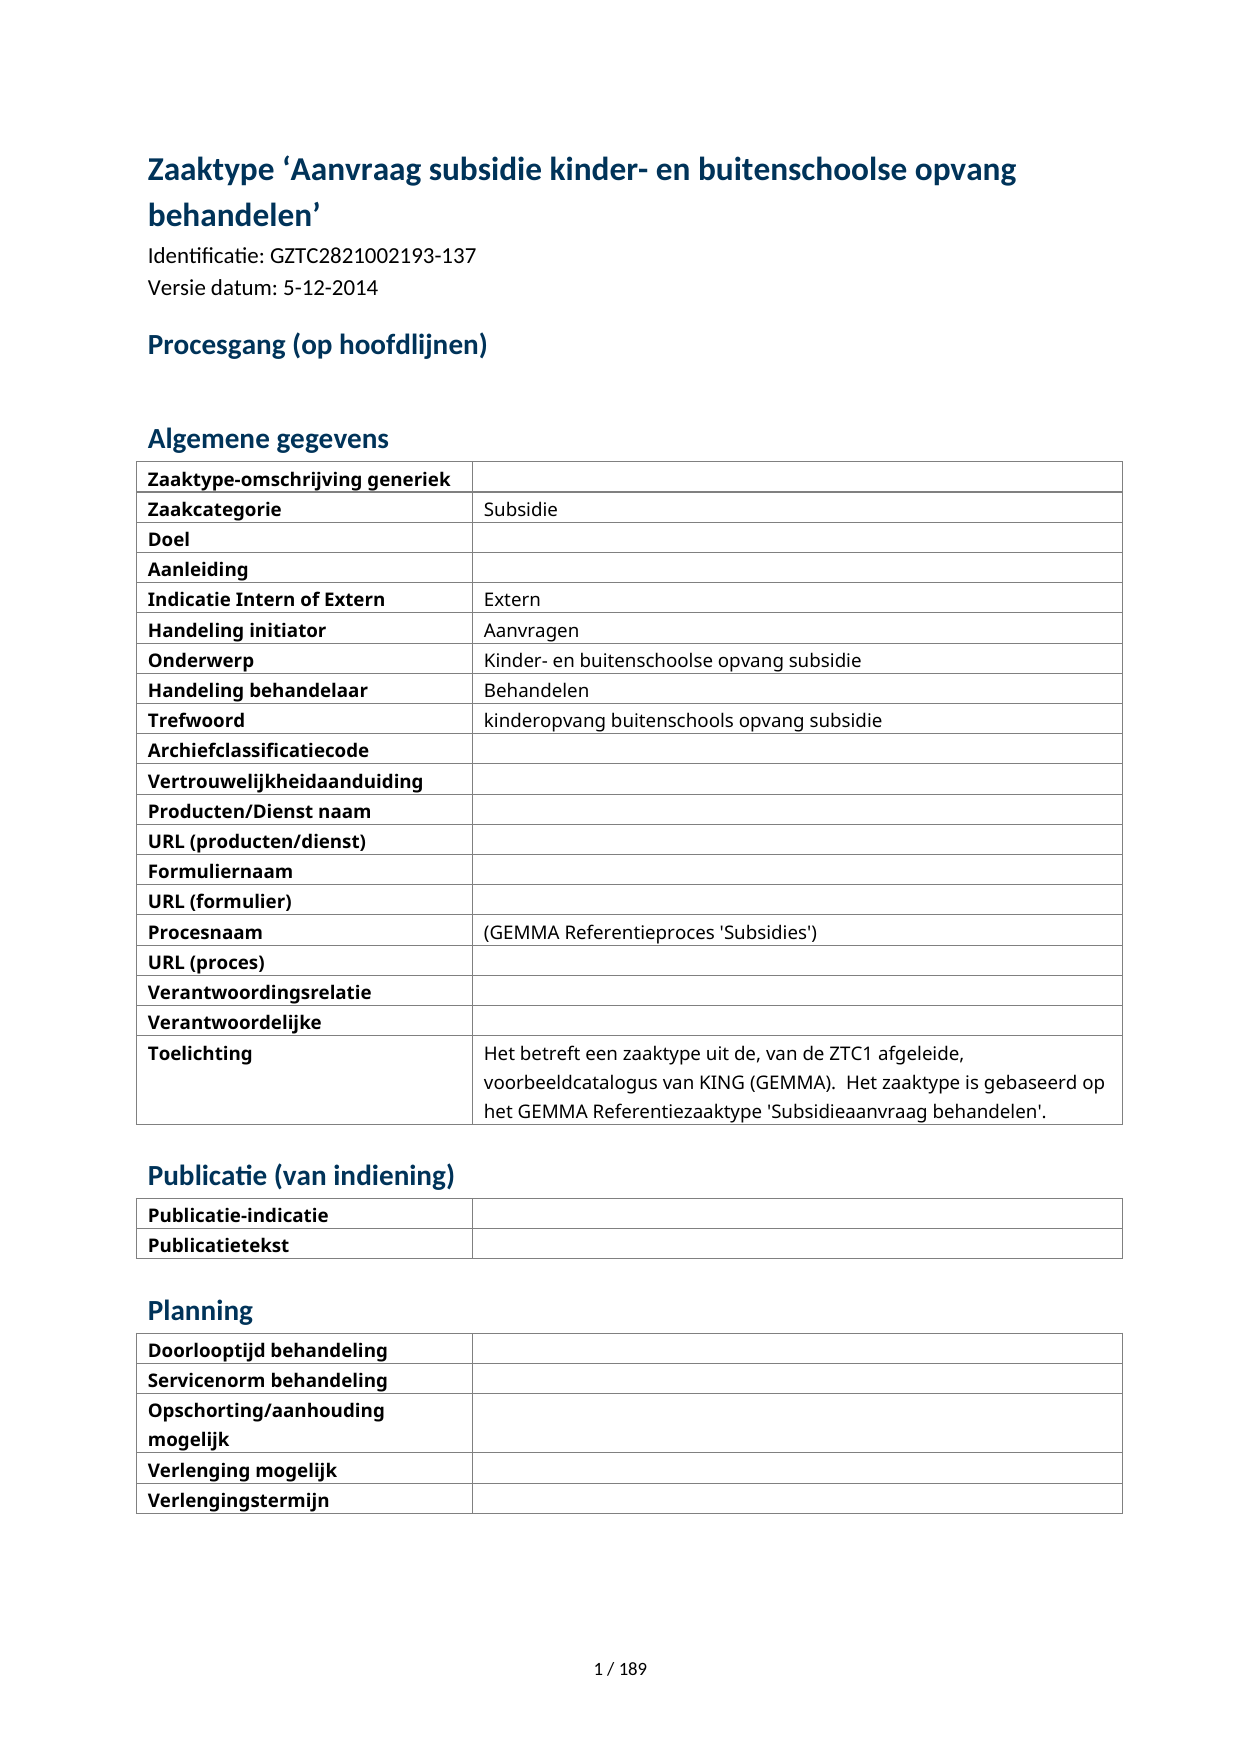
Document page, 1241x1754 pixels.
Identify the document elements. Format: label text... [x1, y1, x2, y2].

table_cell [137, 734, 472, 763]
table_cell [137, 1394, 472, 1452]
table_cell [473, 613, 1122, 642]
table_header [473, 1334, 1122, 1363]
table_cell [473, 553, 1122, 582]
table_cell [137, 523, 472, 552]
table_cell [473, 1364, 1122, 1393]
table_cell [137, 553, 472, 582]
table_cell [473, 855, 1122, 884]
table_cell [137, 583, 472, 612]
text <br />Publicatie (van indiening) [148, 1157, 1093, 1193]
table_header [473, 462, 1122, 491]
text Identificatie: GZTC2821002193-137 [148, 241, 1093, 269]
text <br />Planning [148, 1292, 1093, 1327]
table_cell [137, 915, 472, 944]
text {{Element|Elementtype=Zaaktype|Omschrijving=Aanvraag subsidie kinder- en buitenschoolse opvang behandelen|Catalogus=GZTC22821002193|Identificatie=137|Versiedatum=20141205|Beheerder=KING Gemeenten|Paginanaam=GEMMA Voorbeeldzaaktype 'Aanvraag subsidie kinder- en buitenschoolse opvang behandelen'}}Zaaktype ‘Aanvraag subsidie kinder- en buitenschoolse opvang behandelen’ [148, 148, 1093, 235]
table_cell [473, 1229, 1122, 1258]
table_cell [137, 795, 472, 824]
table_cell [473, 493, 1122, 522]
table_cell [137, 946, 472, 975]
text <br />Procesgang (op hoofdlijnen) [148, 326, 1093, 362]
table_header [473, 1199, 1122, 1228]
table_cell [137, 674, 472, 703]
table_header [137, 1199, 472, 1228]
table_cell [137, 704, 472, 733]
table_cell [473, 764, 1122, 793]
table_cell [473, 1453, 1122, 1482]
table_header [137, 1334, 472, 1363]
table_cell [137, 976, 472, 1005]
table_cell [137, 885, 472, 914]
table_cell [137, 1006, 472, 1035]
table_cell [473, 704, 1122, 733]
text Versie datum: 5-12-2014 [148, 273, 1093, 301]
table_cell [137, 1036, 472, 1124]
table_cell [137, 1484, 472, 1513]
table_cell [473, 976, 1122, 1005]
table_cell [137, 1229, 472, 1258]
text <br />Algemene gegevens [148, 420, 1093, 456]
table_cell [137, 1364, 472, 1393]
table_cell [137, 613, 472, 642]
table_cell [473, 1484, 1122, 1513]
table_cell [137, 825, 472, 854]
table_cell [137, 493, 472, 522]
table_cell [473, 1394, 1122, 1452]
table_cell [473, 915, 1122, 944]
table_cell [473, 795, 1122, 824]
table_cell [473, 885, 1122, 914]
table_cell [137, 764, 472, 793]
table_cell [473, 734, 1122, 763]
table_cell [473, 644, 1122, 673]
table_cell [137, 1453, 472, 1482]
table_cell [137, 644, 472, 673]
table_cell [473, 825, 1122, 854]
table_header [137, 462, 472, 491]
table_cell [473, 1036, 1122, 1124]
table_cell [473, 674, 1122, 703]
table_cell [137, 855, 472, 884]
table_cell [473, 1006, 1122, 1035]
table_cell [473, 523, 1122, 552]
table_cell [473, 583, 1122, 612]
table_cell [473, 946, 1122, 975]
